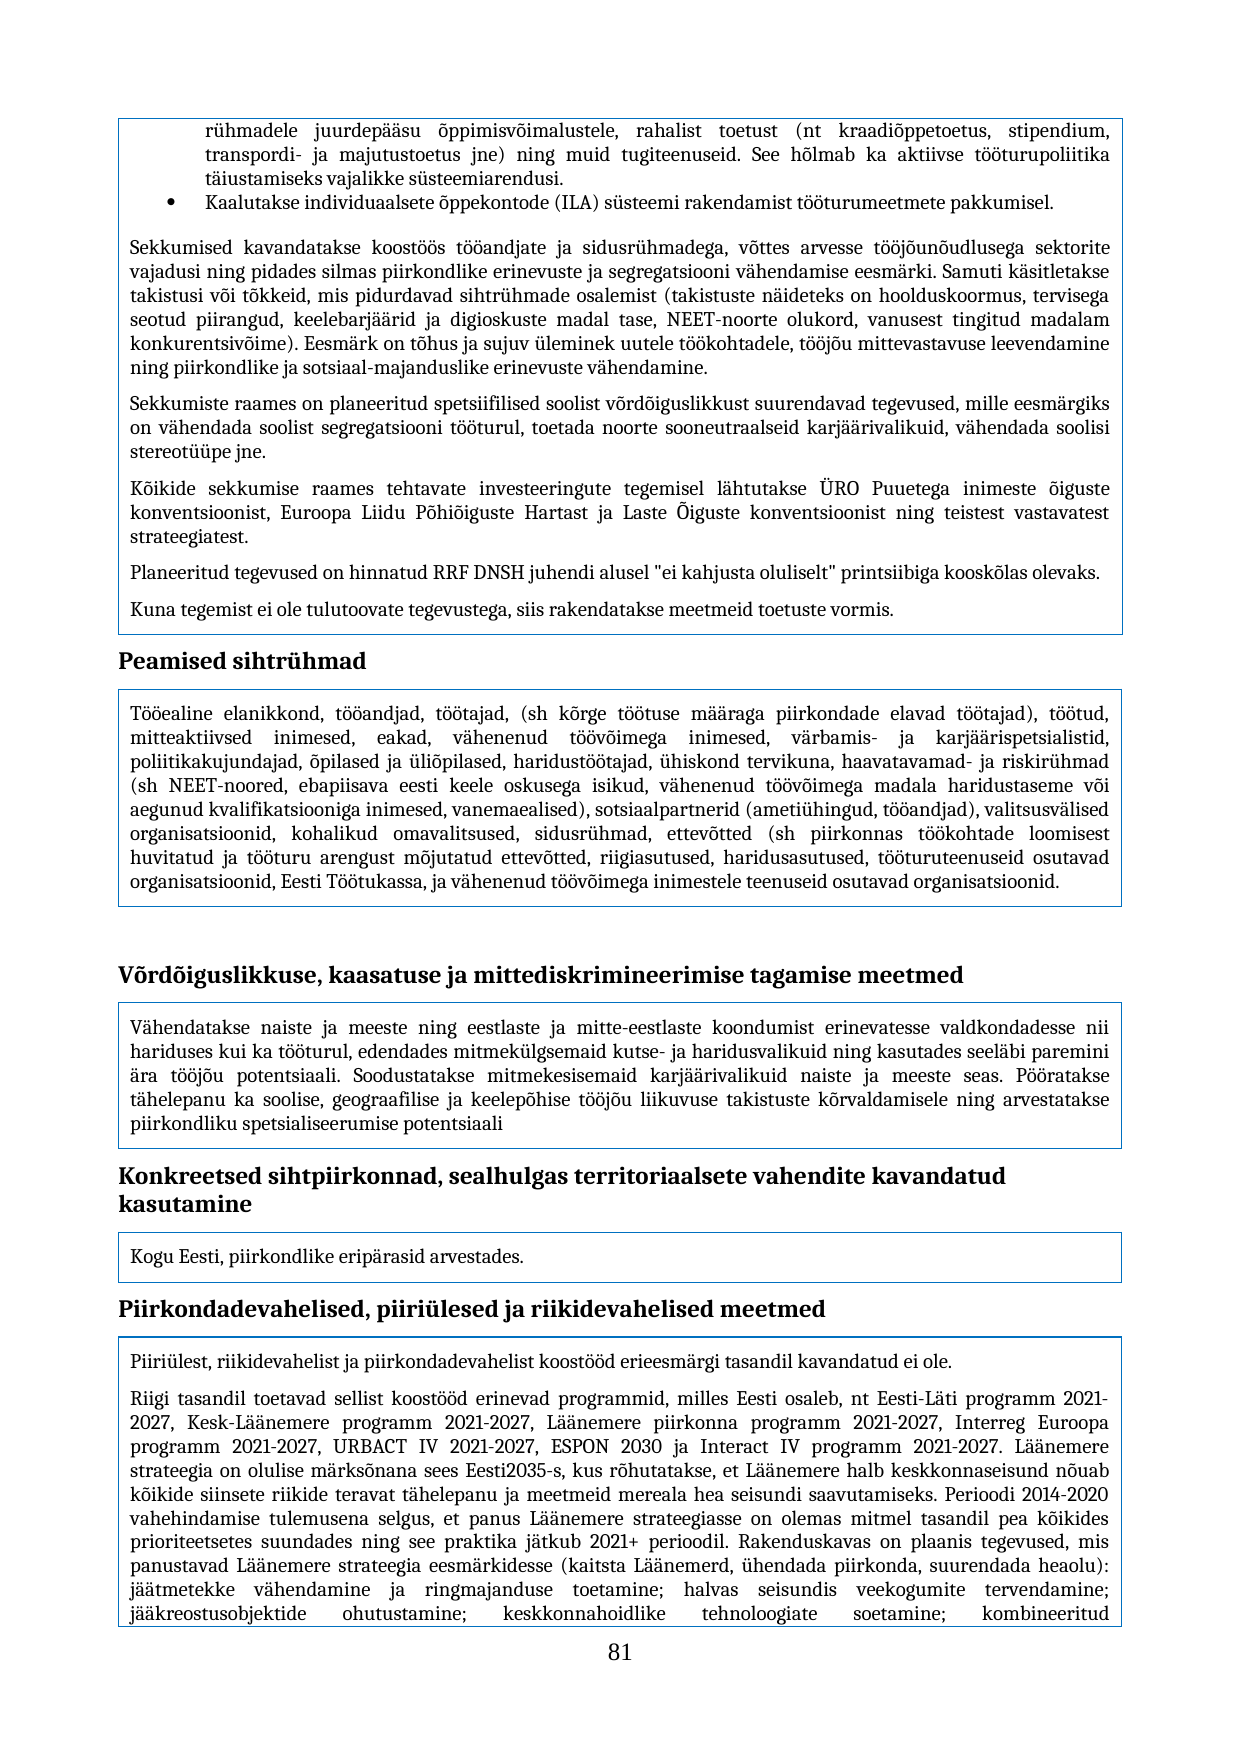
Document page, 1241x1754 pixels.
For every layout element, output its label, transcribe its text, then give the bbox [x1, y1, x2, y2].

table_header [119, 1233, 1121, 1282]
text Peamised sihtrühmad [118, 647, 1122, 676]
text Piirkondadevahelised, piiriülesed ja riikidevahelised meetmed [118, 1295, 1122, 1324]
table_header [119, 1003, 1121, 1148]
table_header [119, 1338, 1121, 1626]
text Konkreetsed sihtpiirkonnad, sealhulgas territoriaalsete vahendite kavandatud kasutamine [118, 1162, 1122, 1219]
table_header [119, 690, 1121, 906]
text Võrdõiguslikkuse, kaasatuse ja mittediskrimineerimise tagamise meetmed [118, 961, 1122, 990]
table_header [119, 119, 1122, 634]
